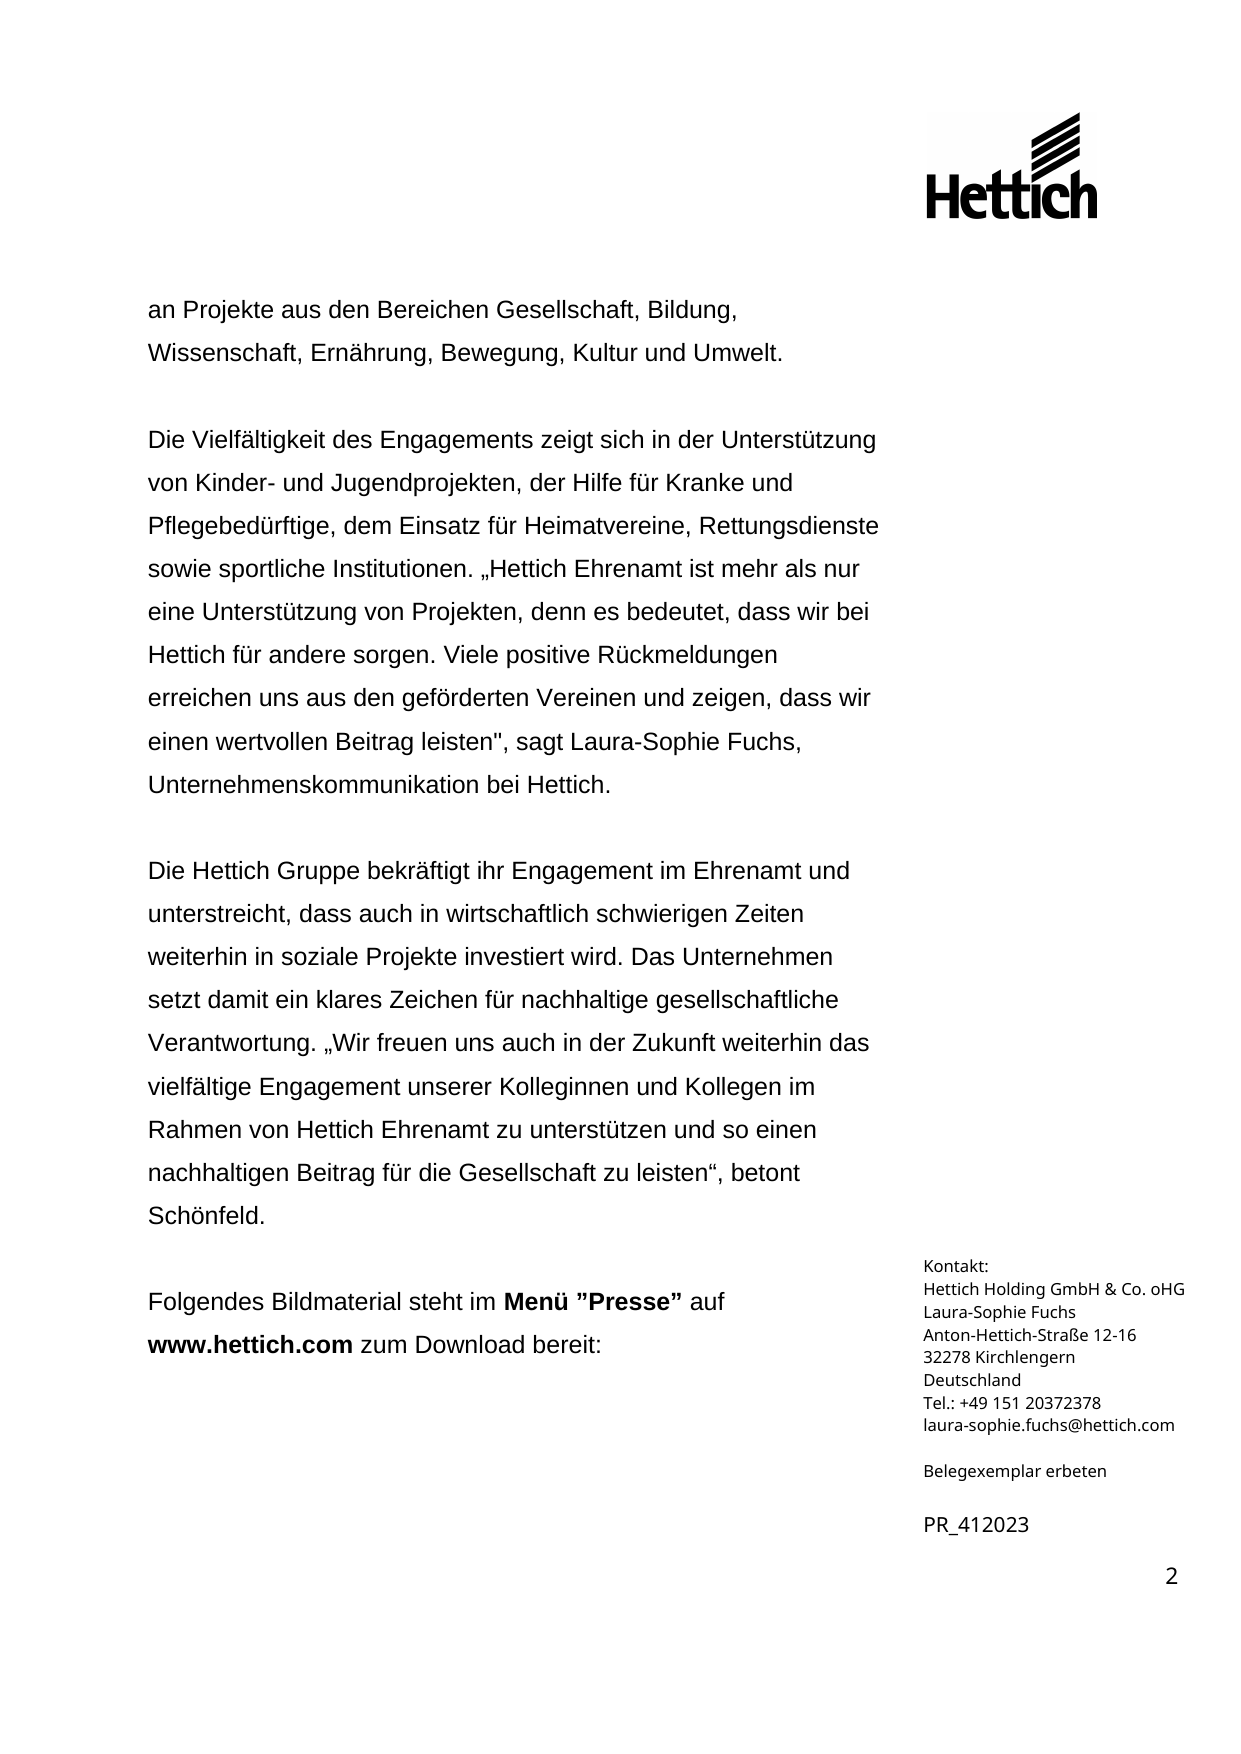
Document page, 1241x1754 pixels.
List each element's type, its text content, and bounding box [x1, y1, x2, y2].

text Die Vielfältigkeit des Engagements zeigt sich in der Unterstützung von Kinder- und Jugendprojekten, der Hilfe für Kranke und Pflegebedürftige, dem Einsatz für Heimatvereine, Rettungsdienste sowie sportliche Institutionen. „Hettich Ehrenamt ist mehr als nur eine Unterstützung von Projekten, denn es bedeutet, dass wir bei Hettich für andere sorgen. Viele positive Rückmeldungen erreichen uns aus den geförderten Vereinen und zeigen, dass wir einen wertvollen Beitrag leisten", sagt Laura-Sophie Fuchs, Unternehmenskommunikation bei Hettich. [148, 425, 886, 798]
text Folgendes Bildmaterial steht im Menü ”Presse” auf www.hettich.com zum Download bereit: [148, 1287, 886, 1359]
picture [926, 112, 1097, 219]
text Die Hettich Gruppe bekräftigt ihr Engagement im Ehrenamt und unterstreicht, dass auch in wirtschaftlich schwierigen Zeiten weiterhin in soziale Projekte investiert wird. Das Unternehmen setzt damit ein klares Zeichen für nachhaltige gesellschaftliche Verantwortung. „Wir freuen uns auch in der Zukunft weiterhin das vielfältige Engagement unserer Kolleginnen und Kollegen im Rahmen von Hettich Ehrenamt zu unterstützen und so einen nachhaltigen Beitrag für die Gesellschaft zu leisten“, betont Schönfeld. [148, 856, 886, 1230]
